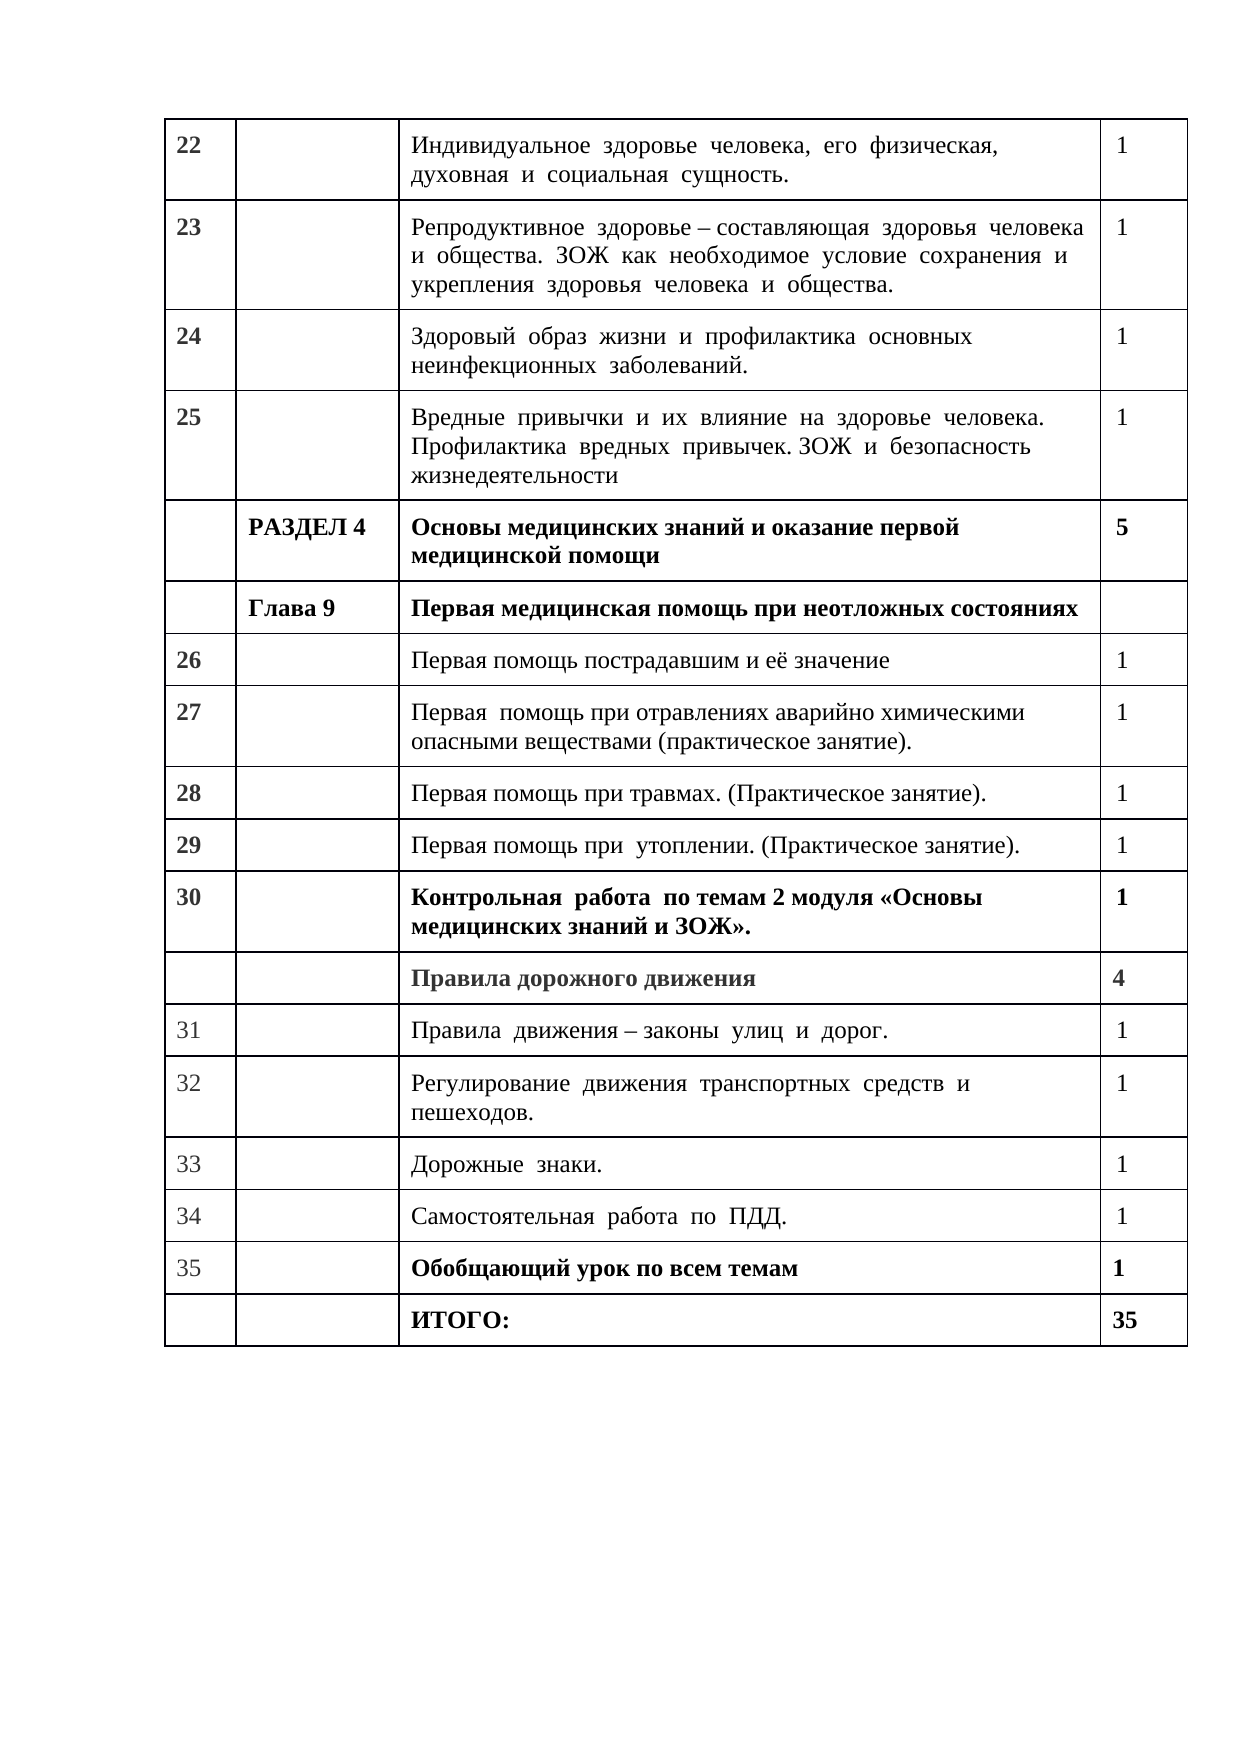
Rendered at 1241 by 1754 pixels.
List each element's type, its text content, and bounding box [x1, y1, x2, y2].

table_cell 1 [1101, 1242, 1187, 1293]
table_cell [1101, 582, 1187, 632]
table_cell Правила движения – законы улиц и дорог. [400, 1005, 1100, 1055]
table_cell [237, 1138, 398, 1188]
table_cell 29 [166, 820, 235, 870]
table_cell 1 [1101, 310, 1187, 390]
table_cell Глава 9 [237, 582, 398, 632]
table_cell 1 [1101, 1057, 1187, 1136]
table_cell 1 [1101, 1138, 1187, 1188]
table_cell 1 [1101, 1190, 1187, 1241]
table_cell 35 [1101, 1295, 1187, 1345]
table_cell [237, 310, 398, 390]
table_cell [166, 501, 235, 580]
table_cell [237, 953, 398, 1003]
table_cell 26 [166, 634, 235, 685]
table_cell 28 [166, 767, 235, 818]
table_cell [237, 391, 398, 499]
table_cell [237, 201, 398, 309]
table_cell 32 [166, 1057, 235, 1136]
table_cell [237, 634, 398, 685]
table_cell 33 [166, 1138, 235, 1188]
table_cell Первая помощь при отравлениях аварийно химическими опасными веществами (практическое занятие). [400, 686, 1100, 766]
table_cell 1 [1101, 872, 1187, 951]
table_cell 1 [1101, 391, 1187, 499]
table_cell 24 [166, 310, 235, 390]
table_cell Первая помощь при травмах. (Практическое занятие). [400, 767, 1100, 818]
table_cell [166, 582, 235, 632]
table_cell Контрольная работа по темам 2 модуля «Основы медицинских знаний и ЗОЖ». [400, 872, 1100, 951]
table_cell 1 [1101, 820, 1187, 870]
table_cell 34 [166, 1190, 235, 1241]
table_cell 1 [1101, 767, 1187, 818]
table_cell ИТОГО: [400, 1295, 1100, 1345]
table_cell 1 [1101, 634, 1187, 685]
table_cell Дорожные знаки. [400, 1138, 1100, 1188]
table_cell 1 [1101, 686, 1187, 766]
table_cell Первая медицинская помощь при неотложных состояниях [400, 582, 1100, 632]
table_cell [237, 872, 398, 951]
table_cell 1 [1101, 1005, 1187, 1055]
table_cell Обобщающий урок по всем темам [400, 1242, 1100, 1293]
table_cell РАЗДЕЛ 4 [237, 501, 398, 580]
table_cell 30 [166, 872, 235, 951]
table_cell [166, 1295, 235, 1345]
table_cell 35 [166, 1242, 235, 1293]
table_cell 25 [166, 391, 235, 499]
table_cell Первая помощь пострадавшим и её значение [400, 634, 1100, 685]
table_cell 22 [166, 120, 235, 199]
table_cell 5 [1101, 501, 1187, 580]
table_cell [237, 120, 398, 199]
table_cell [237, 1242, 398, 1293]
table_cell [237, 820, 398, 870]
table_cell 4 [1101, 953, 1187, 1003]
table_cell Правила дорожного движения [400, 953, 1100, 1003]
table_cell 31 [166, 1005, 235, 1055]
table_cell [237, 1005, 398, 1055]
table_cell Самостоятельная работа по ПДД. [400, 1190, 1100, 1241]
table_cell [166, 953, 235, 1003]
table_cell Здоровый образ жизни и профилактика основных неинфекционных заболеваний. [400, 310, 1100, 390]
table_cell Репродуктивное здоровье – составляющая здоровья человека и общества. ЗОЖ как необходимое условие сохранения и укрепления здоровья человека и общества. [400, 201, 1100, 309]
table_cell Вредные привычки и их влияние на здоровье человека. Профилактика вредных привычек. ЗОЖ и безопасность жизнедеятельности [400, 391, 1100, 499]
table_cell [237, 1295, 398, 1345]
table_cell 1 [1101, 201, 1187, 309]
table_cell 27 [166, 686, 235, 766]
table_cell [237, 1190, 398, 1241]
table_cell Индивидуальное здоровье человека, его физическая, духовная и социальная сущность. [400, 120, 1100, 199]
table_cell Первая помощь при утоплении. (Практическое занятие). [400, 820, 1100, 870]
table_cell 23 [166, 201, 235, 309]
table_cell 1 [1101, 120, 1187, 199]
table_cell Регулирование движения транспортных средств и пешеходов. [400, 1057, 1100, 1136]
table_cell Основы медицинских знаний и оказание первой медицинской помощи [400, 501, 1100, 580]
table_cell [237, 1057, 398, 1136]
table_cell [237, 686, 398, 766]
table_cell [237, 767, 398, 818]
